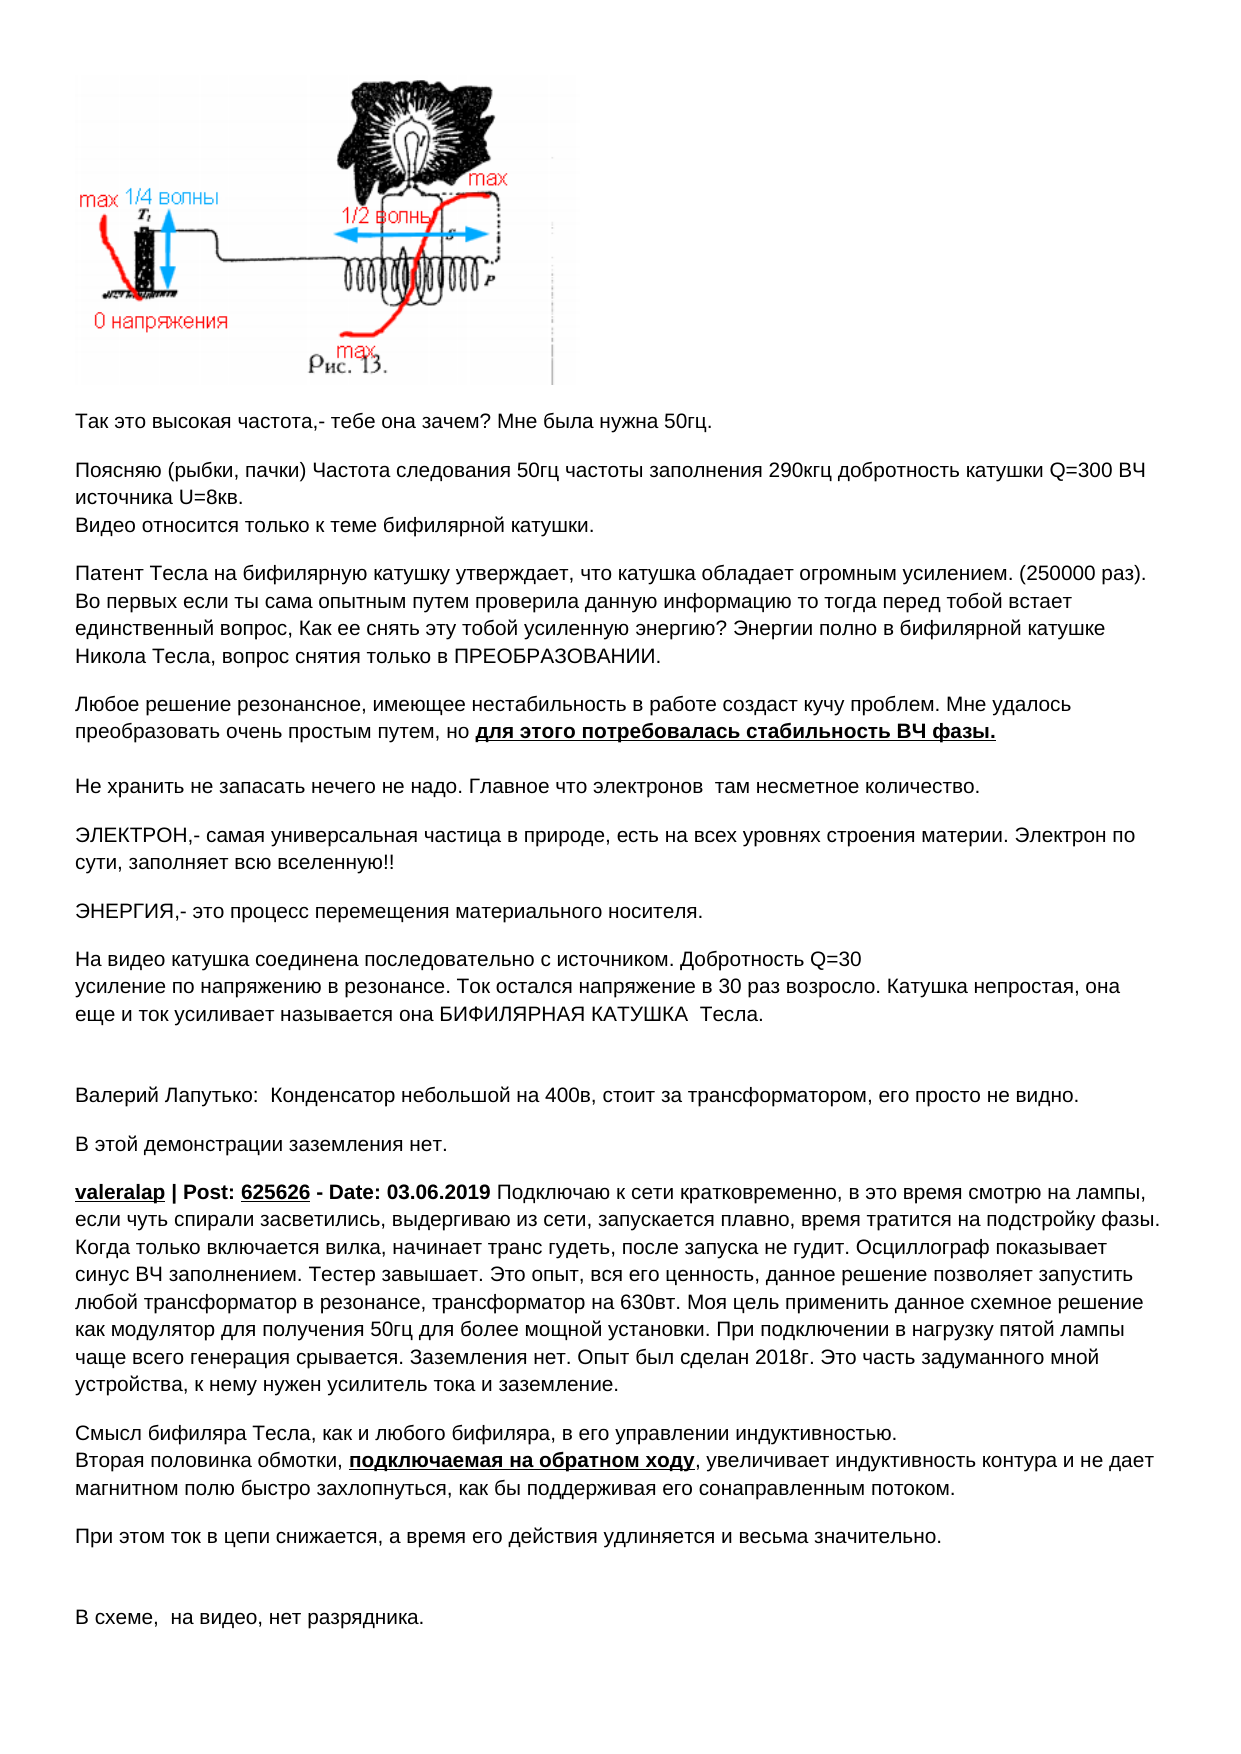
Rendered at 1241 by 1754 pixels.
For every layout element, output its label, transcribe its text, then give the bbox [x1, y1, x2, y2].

text Так это высокая частота,- тебе она зачем? Мне была нужна 50гц. [75, 409, 1165, 433]
picture [75, 75, 580, 385]
text ЭЛЕКТРОН,- самая универсальная частица в природе, есть на всех уровнях строения материи. Электрон по сути, заполняет всю вселенную!! [75, 823, 1165, 874]
text Патент Тесла на бифилярную катушку утверждает, что катушка обладает огромным усилением. (250000 раз). Во первых если ты сама опытным путем проверила данную информацию то тогда перед тобой встает единственный вопрос, Как ее снять эту тобой усиленную энергию? Энергии полно в бифилярной катушке Никола Тесла, вопрос снятия только в ПРЕОБРАЗОВАНИИ. [75, 561, 1165, 667]
text ЭНЕРГИЯ,- это процесс перемещения материального носителя. [75, 898, 1165, 922]
text В этой демонстрации заземления нет. [75, 1131, 1165, 1155]
text Смысл бифиляра Тесла, как и любого бифиляра, в его управлении индуктивностью. Вторая половинка обмотки, подключаемая на обратном ходу, увеличивает индуктивность контура и не дает магнитном полю быстро захлопнуться, как бы поддерживая его сонаправленным потоком. [75, 1421, 1165, 1499]
text В схеме, на видео, нет разрядника. [75, 1605, 1165, 1629]
text Валерий Лапутько: Конденсатор небольшой на 400в, стоит за трансформатором, его просто не видно. [75, 1083, 1165, 1107]
text Любое решение резонансное, имеющее нестабильность в работе создаст кучу проблем. Мне удалось преобразовать очень простым путем, но для этого потребовалась стабильность ВЧ фазы. Не хранить не запасать нечего не надо. Главное что электронов там несметное количество. [75, 692, 1165, 798]
text При этом ток в цепи снижается, а время его действия удлиняется и весьма значительно. [75, 1524, 1165, 1580]
text valeralap | Post: 625626 - Date: 03.06.2019 Подключаю к сети кратковременно, в это время смотрю на лампы, если чуть спирали засветились, выдергиваю из сети, запускается плавно, время тратится на подстройку фазы. Когда только включается вилка, начинает транс гудеть, после запуска не гудит. Осциллограф показывает синус ВЧ заполнением. Тестер завышает. Это опыт, вся его ценность, данное решение позволяет запустить любой трансформатор в резонансе, трансформатор на 630вт. Моя цель применить данное схемное решение как модулятор для получения 50гц для более мощной установки. При подключении в нагрузку пятой лампы чаще всего генерация срывается. Заземления нет. Опыт был сделан 2018г. Это часть задуманного мной устройства, к нему нужен усилитель тока и заземление. [75, 1180, 1165, 1396]
text Поясняю (рыбки, пачки) Частота следования 50гц частоты заполнения 290кгц добротность катушки Q=300 ВЧ источника U=8кв. Видео относится только к теме бифилярной катушки. [75, 458, 1165, 537]
text На видео катушка соединена последовательно с источником. Добротность Q=30 усиление по напряжению в резонансе. Ток остался напряжение в 30 раз возросло. Катушка непростая, она еще и ток усиливает называется она БИФИЛЯРНАЯ КАТУШКА Тесла. [75, 947, 1165, 1058]
